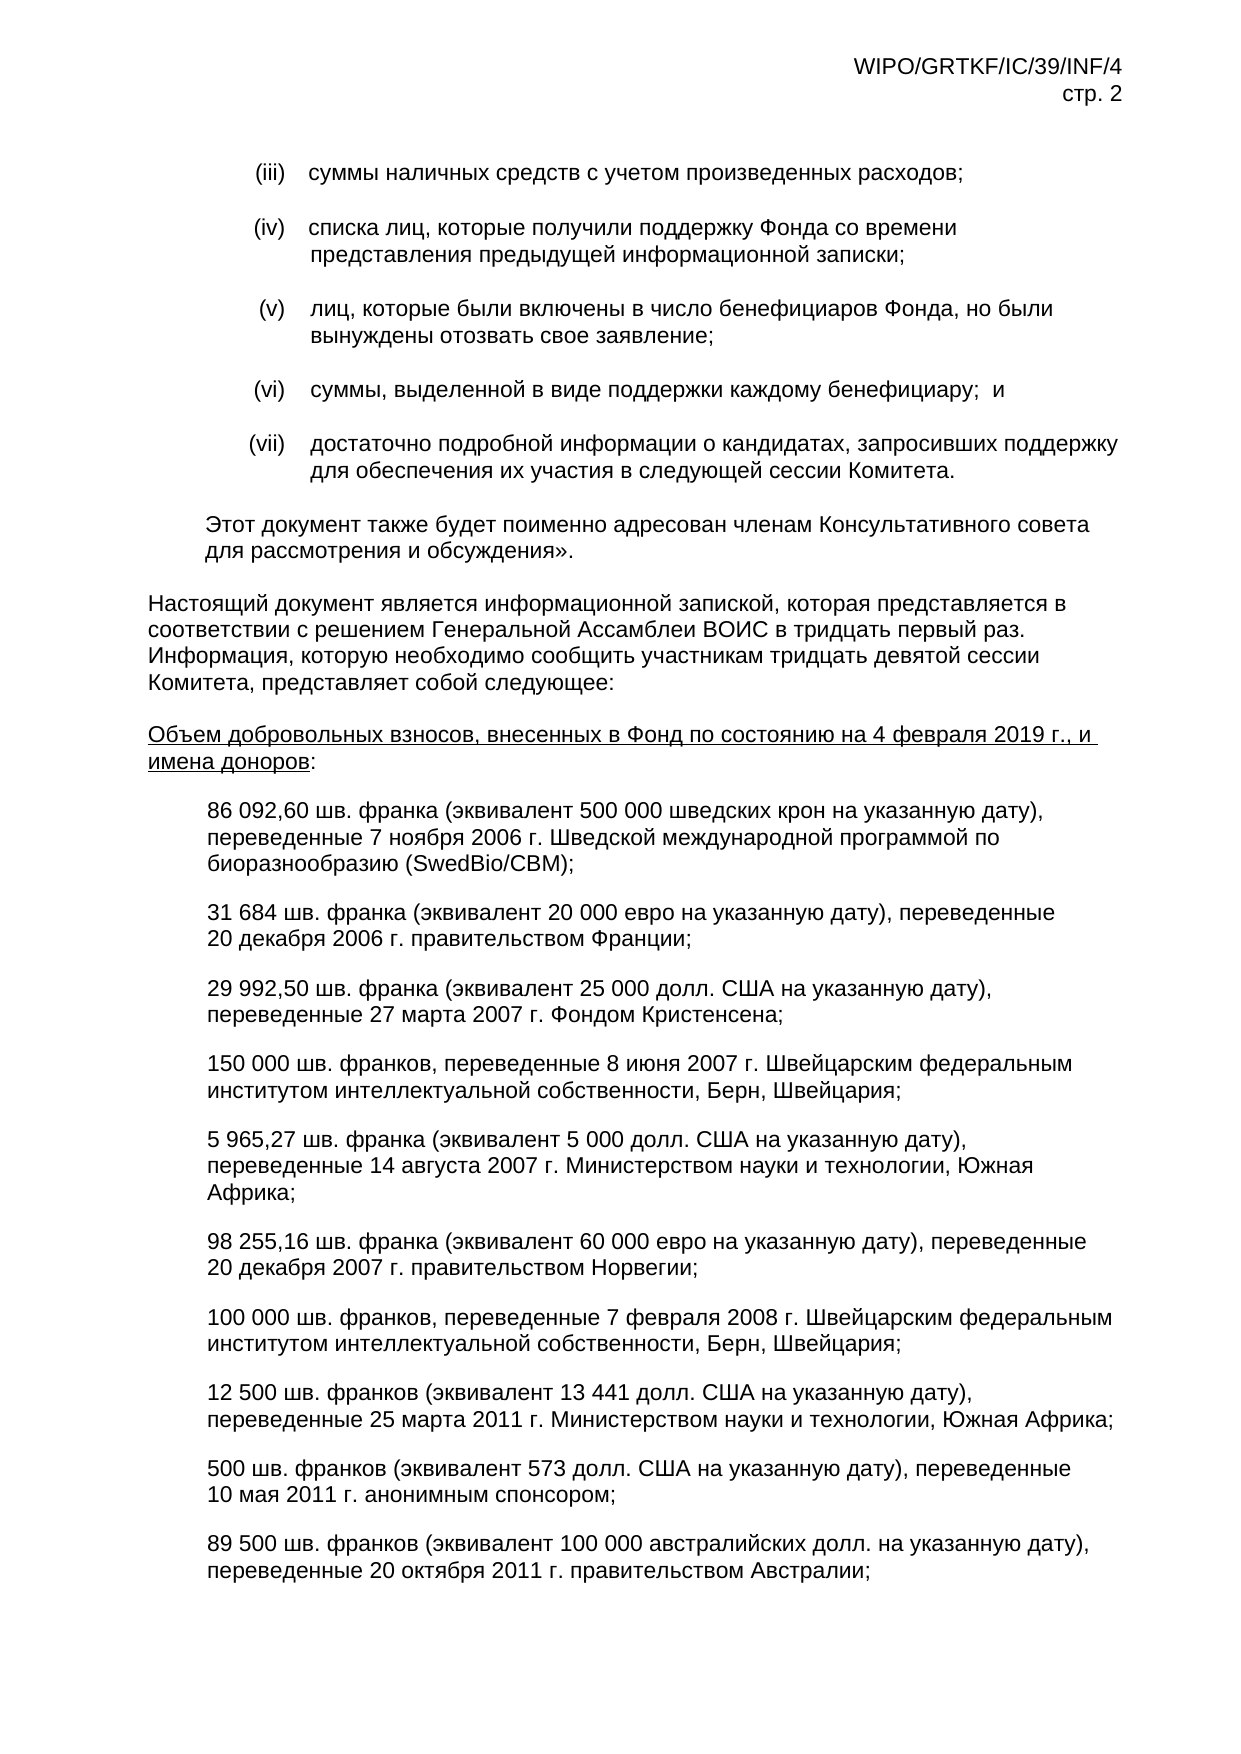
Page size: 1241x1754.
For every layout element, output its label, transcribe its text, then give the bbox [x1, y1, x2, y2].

list списка лиц, которые получили поддержку Фонда со времени представления предыдущей информационной записки; [285, 213, 1122, 267]
text Настоящий документ является информационной запиской, которая представляется в соответствии с решением Генеральной Ассамблеи ВОИС в тридцать первый раз. Информация, которую необходимо сообщить участникам тридцать девятой сессии Комитета, представляет собой следующее: [148, 590, 1122, 721]
text 98 255,16 шв. франка (эквивалент 60 000 евро на указанную дату), переведенные 20 декабря 2007 г. правительством Норвегии; [207, 1228, 1122, 1281]
list лиц, которые были включены в число бенефициаров Фонда, но были вынуждены отозвать свое заявление; [285, 294, 1122, 348]
text 86 092,60 шв. франка (эквивалент 500 000 шведских крон на указанную дату), переведенные 7 ноября 2006 г. Шведской международной программой по биоразнообразию (SwedBio/CBM); [207, 797, 1122, 876]
list суммы наличных средств с учетом произведенных расходов; [285, 158, 1122, 186]
text Объем добровольных взносов, внесенных в Фонд по состоянию на 4 февраля 2019 г., и имена доноров: [148, 721, 1122, 774]
text 150 000 шв. франков, переведенные 8 июня 2007 г. Швейцарским федеральным институтом интеллектуальной собственности, Берн, Швейцария; [207, 1050, 1122, 1103]
text 100 000 шв. франков, переведенные 7 февраля 2008 г. Швейцарским федеральным институтом интеллектуальной собственности, Берн, Швейцария; [207, 1303, 1122, 1356]
text 500 шв. франков (эквивалент 573 долл. США на указанную дату), переведенные 10 мая 2011 г. анонимным спонсором; [207, 1455, 1122, 1507]
text 5 965,27 шв. франка (эквивалент 5 000 долл. США на указанную дату), переведенные 14 августа 2007 г. Министерством науки и технологии, Южная Африка; [207, 1126, 1122, 1205]
text 12 500 шв. франков (эквивалент 13 441 долл. США на указанную дату), переведенные 25 марта 2011 г. Министерством науки и технологии, Южная Африка; [207, 1379, 1122, 1432]
text Этот документ также будет поименно адресован членам Консультативного совета для рассмотрения и обсуждения». [205, 511, 1122, 563]
list достаточно подробной информации о кандидатах, запросивших поддержку для обеспечения их участия в следующей сессии Комитета. [285, 429, 1122, 483]
text 89 500 шв. франков (эквивалент 100 000 австралийских долл. на указанную дату), переведенные 20 октября 2011 г. правительством Австралии; [207, 1530, 1122, 1583]
text 29 992,50 шв. франка (эквивалент 25 000 долл. США на указанную дату), переведенные 27 марта 2007 г. Фондом Кристенсена; [207, 975, 1122, 1027]
list суммы, выделенной в виде поддержки каждому бенефициару; и [285, 375, 1122, 402]
text 31 684 шв. франка (эквивалент 20 000 евро на указанную дату), переведенные 20 декабря 2006 г. правительством Франции; [207, 899, 1122, 952]
